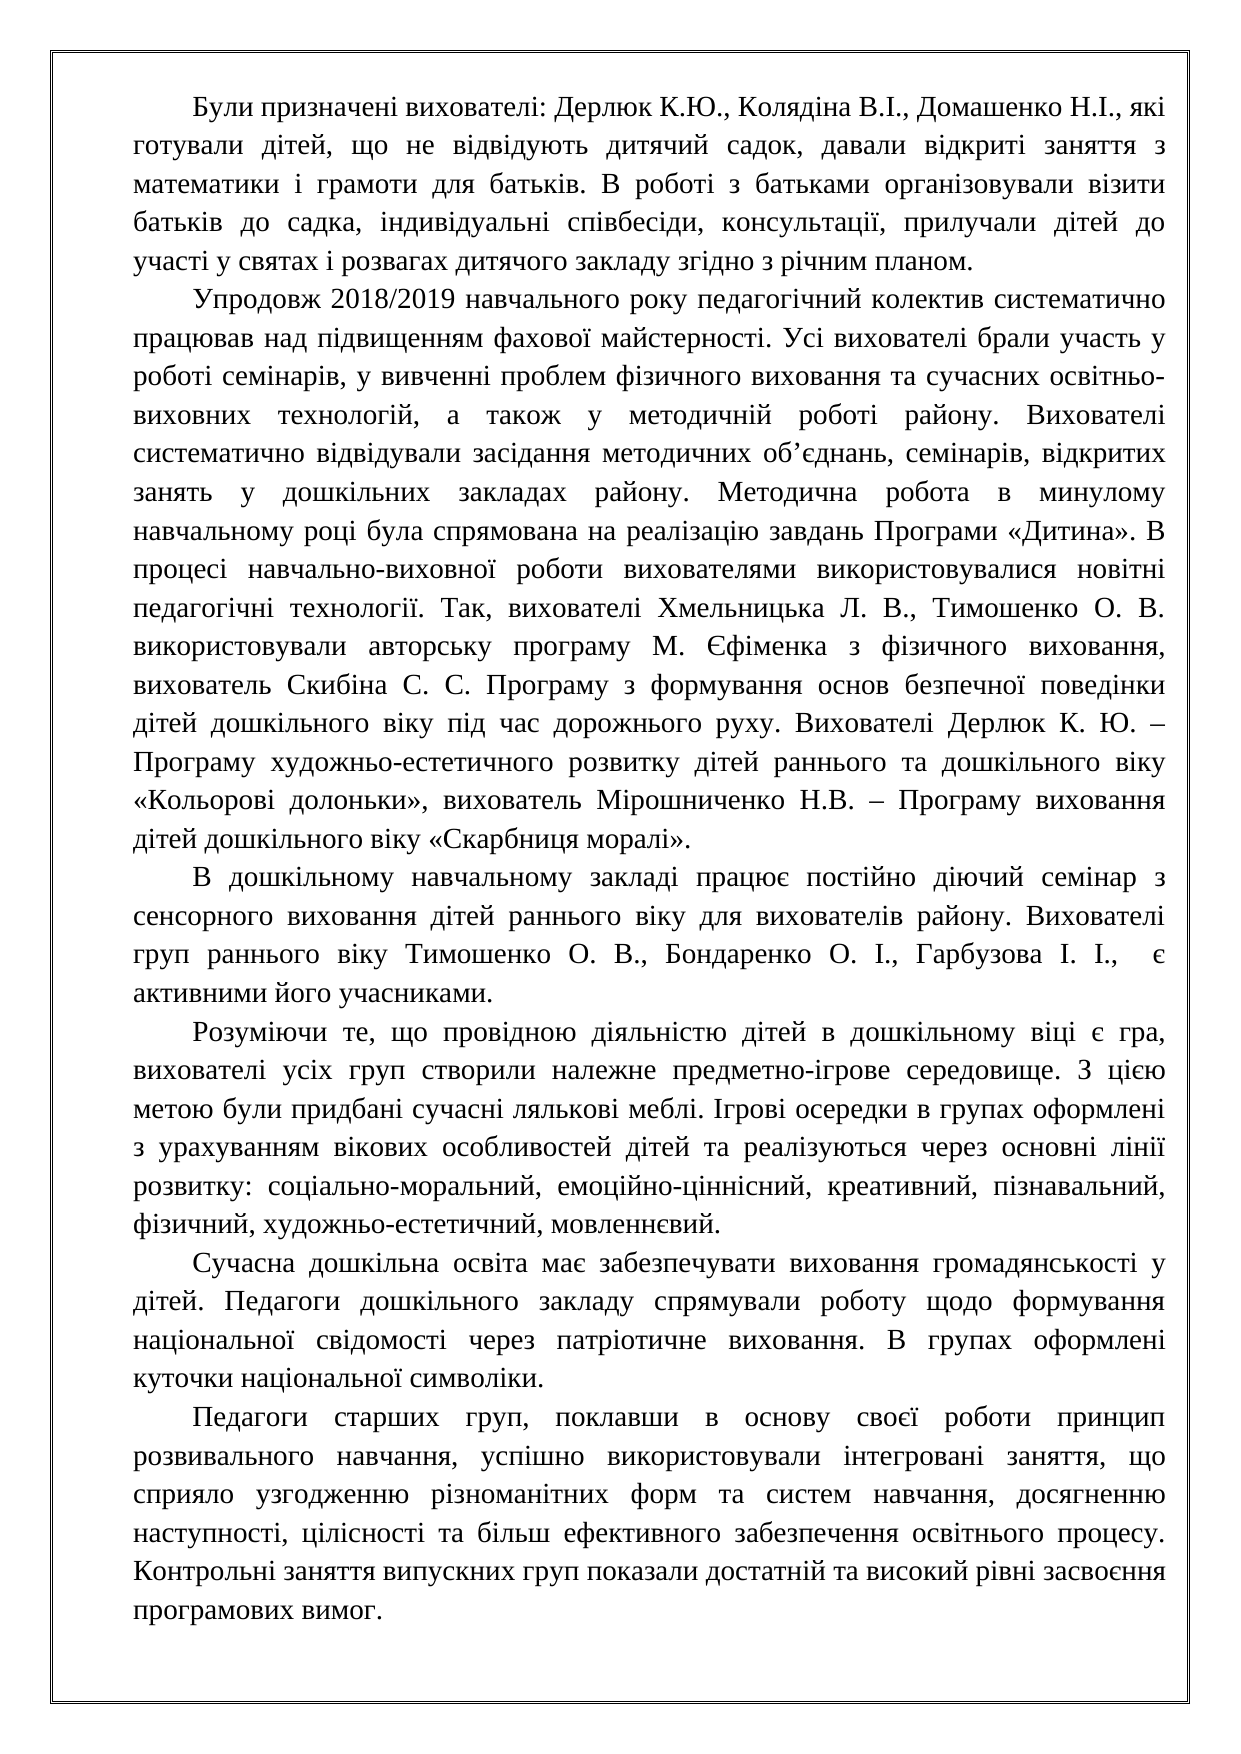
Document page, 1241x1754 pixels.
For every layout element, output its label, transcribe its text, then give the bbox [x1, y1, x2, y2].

list В дошкільному навчальному закладі працює постійно діючий семінар з сенсорного виховання дітей раннього віку для вихователів району. Вихователі груп раннього віку Тимошенко О. В., Бондаренко О. І., Гарбузова І. І., є активними його учасниками. [133, 859, 1167, 1009]
list Сучасна дошкільна освіта має забезпечувати виховання громадянськості у дітей. Педагоги дошкільного закладу спрямували роботу щодо формування національної свідомості через патріотичне виховання. В групах оформлені куточки національної символіки. [133, 1245, 1167, 1394]
list Були призначені вихователі: Дерлюк К.Ю., Колядіна В.І., Домашенко Н.І., які готували дітей, що не відвідують дитячий садок, давали відкриті заняття з математики і грамоти для батьків. В роботі з батьками організовували візити батьків до садка, індивідуальні співбесіди, консультації, прилучали дітей до участі у святах і розвагах дитячого закладу згідно з річним планом. [133, 89, 1167, 276]
list Упродовж 2018/2019 навчального року педагогічний колектив систематично працював над підвищенням фахової майстерності. Усі вихователі брали участь у роботі семінарів, у вивченні проблем фізичного виховання та сучасних освітньо-виховних технологій, а також у методичній роботі району. Вихователі систематично відвідували засідання методичних об’єднань, семінарів, відкритих занять у дошкільних закладах району. Методична робота в минулому навчальному році була спрямована на реалізацію завдань Програми «Дитина». В процесі навчально-виховної роботи вихователями використовувалися новітні педагогічні технології. Так, вихователі Хмельницька Л. В., Тимошенко О. В. використовували авторську програму М. Єфіменка з фізичного виховання, вихователь Скибіна С. С. Програму з формування основ безпечної поведінки дітей дошкільного віку під час дорожнього руху. Вихователі Дерлюк К. Ю. – Програму художньо-естетичного розвитку дітей раннього та дошкільного віку «Кольорові долоньки», вихователь Мірошниченко Н.В. – Програму виховання дітей дошкільного віку «Скарбниця моралі». [133, 281, 1167, 854]
list Розуміючи те, що провідною діяльністю дітей в дошкільному віці є гра, вихователі усіх груп створили належне предметно-ігрове середовище. З цією метою були придбані сучасні лялькові меблі. Ігрові осередки в групах оформлені з урахуванням вікових особливостей дітей та реалізуються через основні лінії розвитку: соціально-моральний, емоційно-ціннісний, креативний, пізнавальний, фізичний, художньо-естетичний, мовленнєвий. [133, 1014, 1167, 1240]
list Педагоги старших груп, поклавши в основу своєї роботи принцип розвивального навчання, успішно використовували інтегровані заняття, що сприяло узгодженню різноманітних форм та систем навчання, досягненню наступності, цілісності та більш ефективного забезпечення освітнього процесу. Контрольні заняття випускних груп показали достатній та високий рівні засвоєння програмових вимог. [133, 1399, 1167, 1625]
